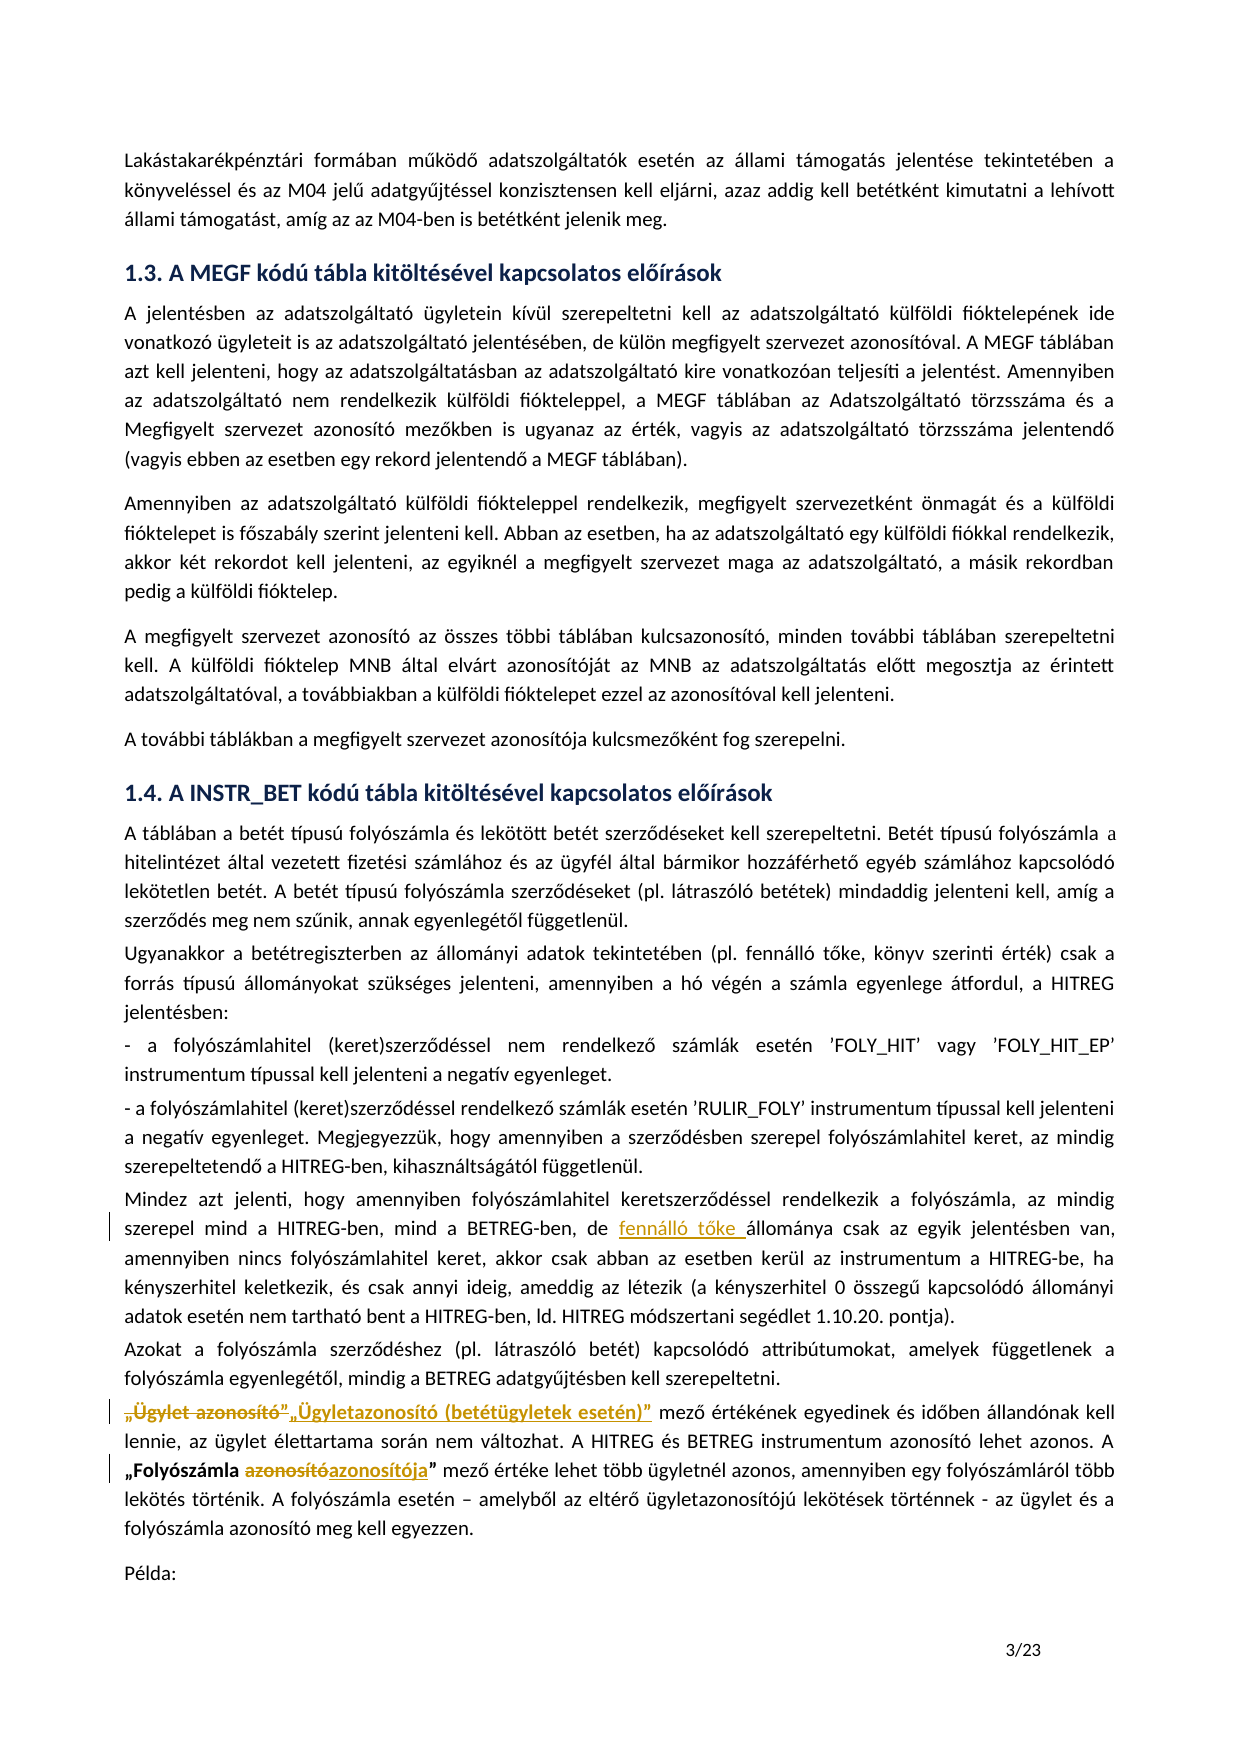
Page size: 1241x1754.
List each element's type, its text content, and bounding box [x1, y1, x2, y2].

text A további táblákban a megfigyelt szervezet azonosítója kulcsmezőként fog szerepelni. [124, 726, 1116, 751]
text Példa: [124, 1560, 1116, 1586]
text Lakástakarékpénztári formában működő adatszolgáltatók esetén az állami támogatás jelentése tekintetében a könyveléssel és az M04 jelű adatgyűjtéssel konzisztensen kell eljárni, azaz addig kell betétként kimutatni a lehívott állami támogatást, amíg az az M04-ben is betétként jelenik meg. [124, 148, 1116, 231]
text Mindez azt jelenti, hogy amennyiben folyószámlahitel keretszerződéssel rendelkezik a folyószámla, az mindig szerepel mind a HITREG-ben, mind a BETREG-ben, de állománya csak az egyik jelentésben van, amennyiben nincs folyószámlahitel keret, akkor csak abban az esetben kerül az instrumentum a HITREG-be, ha kényszerhitel keletkezik, és csak annyi ideig, ameddig az létezik (a kényszerhitel 0 összegű kapcsolódó állományi adatok esetén nem tartható bent a HITREG-ben, ld. HITREG módszertani segédlet 1.10.20. pontja). [124, 1186, 1116, 1328]
text Ugyanakkor a betétregiszterben az állományi adatok tekintetében (pl. fennálló tőke, könyv szerinti érték) csak a forrás típusú állományokat szükséges jelenteni, amennyiben a hó végén a számla egyenlege átfordul, a HITREG jelentésben: [124, 941, 1116, 1024]
subtitle A MEGF kódú tábla kitöltésével kapcsolatos előírások [124, 257, 1116, 288]
text Amennyiben az adatszolgáltató külföldi fiókteleppel rendelkezik, megfigyelt szervezetként önmagát és a külföldi fióktelepet is főszabály szerint jelenteni kell. Abban az esetben, ha az adatszolgáltató egy külföldi fiókkal rendelkezik, akkor két rekordot kell jelenteni, az egyiknél a megfigyelt szervezet maga az adatszolgáltató, a másik rekordban pedig a külföldi fióktelep. [124, 491, 1116, 603]
text A megfigyelt szervezet azonosító az összes többi táblában kulcsazonosító, minden további táblában szerepeltetni kell. A külföldi fióktelep MNB által elvárt azonosítóját az MNB az adatszolgáltatás előtt megosztja az érintett adatszolgáltatóval, a továbbiakban a külföldi fióktelepet ezzel az azonosítóval kell jelenteni. [124, 623, 1116, 707]
text A táblában a betét típusú folyószámla és lekötött betét szerződéseket kell szerepeltetni. Betét típusú folyószámla a hitelintézet által vezetett fizetési számlához és az ügyfél által bármikor hozzáférhető egyéb számlához kapcsolódó lekötetlen betét. A betét típusú folyószámla szerződéseket (pl. látraszóló betétek) mindaddig jelenteni kell, amíg a szerződés meg nem szűnik, annak egyenlegétől függetlenül. [124, 820, 1116, 933]
text - a folyószámlahitel (keret)szerződéssel nem rendelkező számlák esetén ’FOLY_HIT’ vagy ’FOLY_HIT_EP’ instrumentum típussal kell jelenteni a negatív egyenleget. [124, 1032, 1116, 1087]
text mező értékének egyedinek és időben állandónak kell lennie, az ügylet élettartama során nem változhat. A HITREG és BETREG instrumentum azonosító lehet azonos. A „Folyószámla ” mező értéke lehet több ügyletnél azonos, amennyiben egy folyószámláról több lekötés történik. A folyószámla esetén – amelyből az eltérő ügyletazonosítójú lekötések történnek - az ügylet és a folyószámla azonosító meg kell egyezzen. [124, 1399, 1116, 1541]
text - a folyószámlahitel (keret)szerződéssel rendelkező számlák esetén ’RULIR_FOLY’ instrumentum típussal kell jelenteni a negatív egyenleget. Megjegyezzük, hogy amennyiben a szerződésben szerepel folyószámlahitel keret, az mindig szerepeltetendő a HITREG-ben, kihasználtságától függetlenül. [124, 1095, 1116, 1178]
text A jelentésben az adatszolgáltató ügyletein kívül szerepeltetni kell az adatszolgáltató külföldi fióktelepének ide vonatkozó ügyleteit is az adatszolgáltató jelentésében, de külön megfigyelt szervezet azonosítóval. A MEGF táblában azt kell jelenteni, hogy az adatszolgáltatásban az adatszolgáltató kire vonatkozóan teljesíti a jelentést. Amennyiben az adatszolgáltató nem rendelkezik külföldi fiókteleppel, a MEGF táblában az Adatszolgáltató törzsszáma és a Megfigyelt szervezet azonosító mezőkben is ugyanaz az érték, vagyis az adatszolgáltató törzsszáma jelentendő (vagyis ebben az esetben egy rekord jelentendő a MEGF táblában). [124, 300, 1116, 471]
subtitle A INSTR_BET kódú tábla kitöltésével kapcsolatos előírások [124, 777, 1116, 807]
text Azokat a folyószámla szerződéshez (pl. látraszóló betét) kapcsolódó attribútumokat, amelyek függetlenek a folyószámla egyenlegétől, mindig a BETREG adatgyűjtésben kell szerepeltetni. [124, 1336, 1116, 1391]
